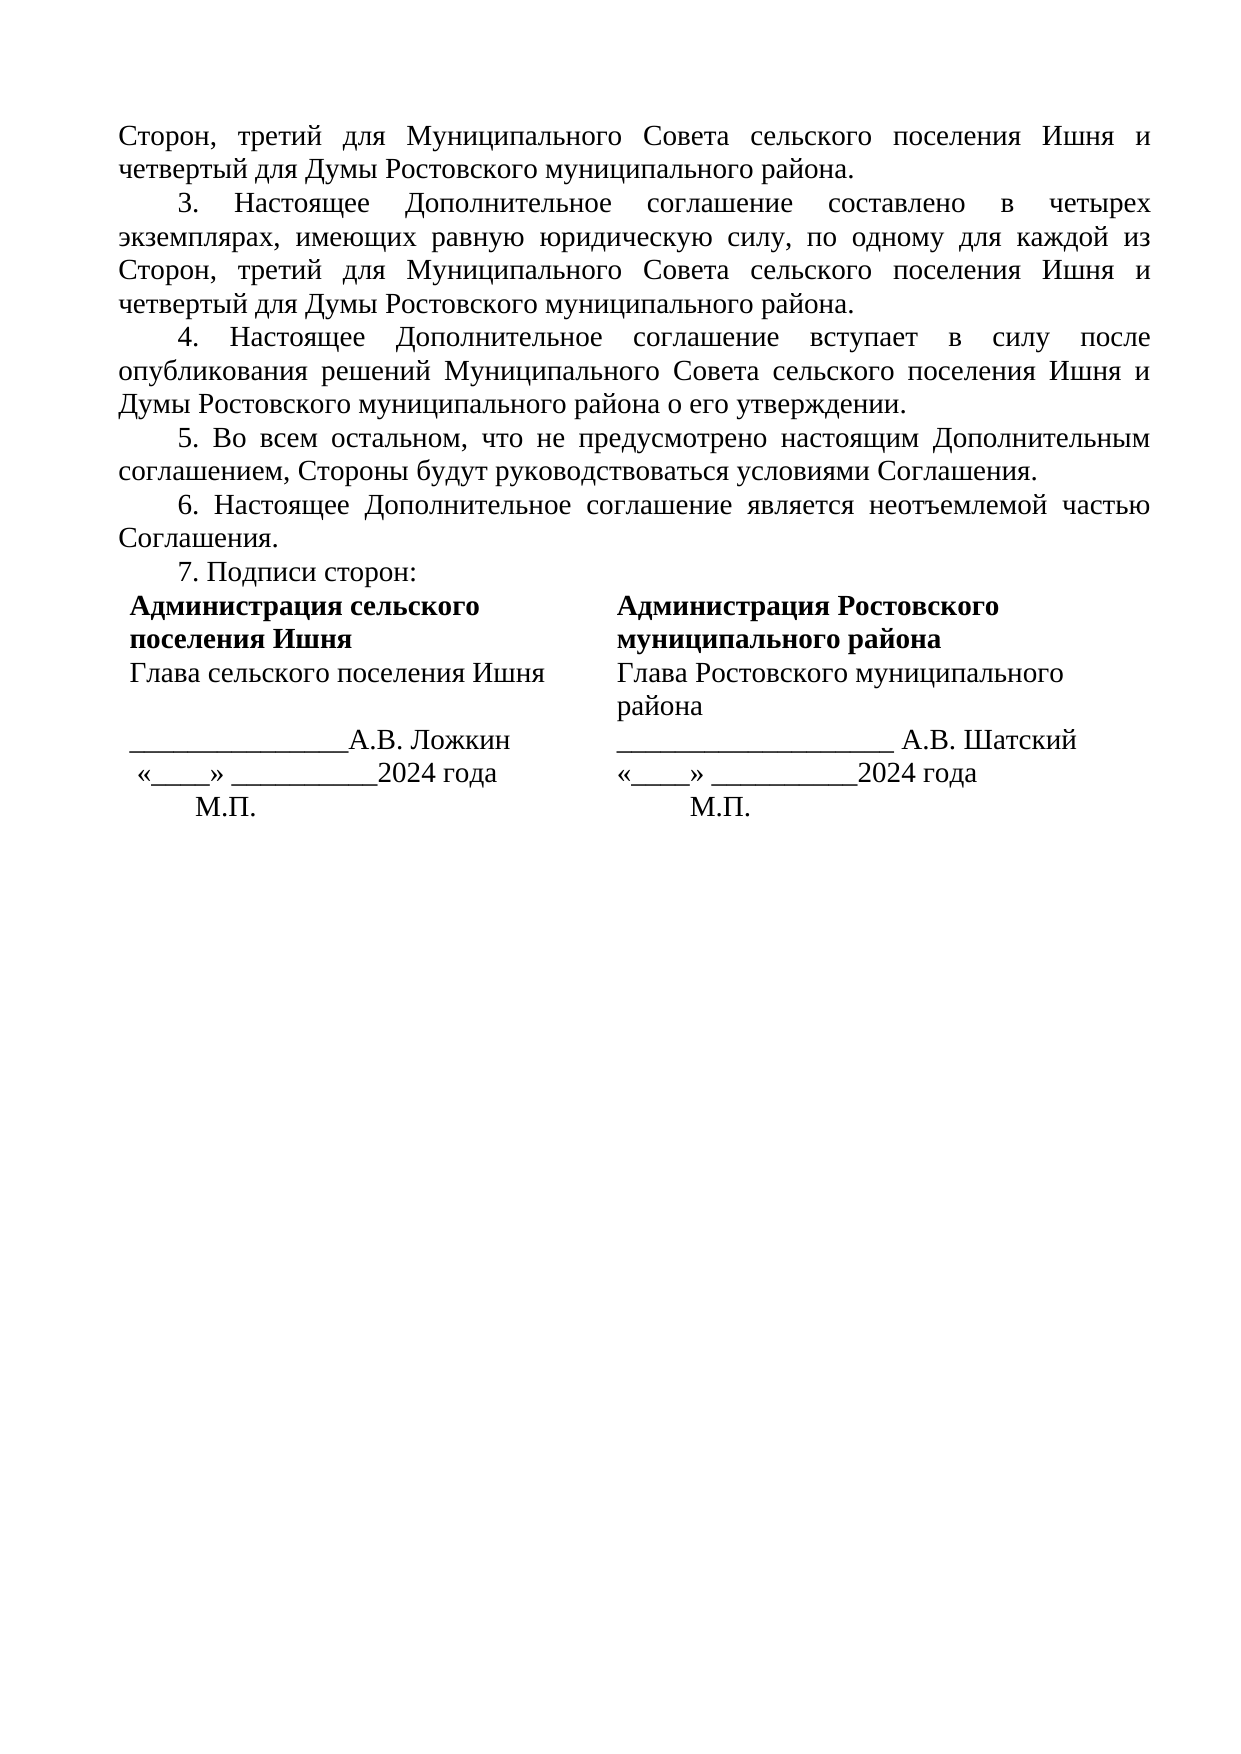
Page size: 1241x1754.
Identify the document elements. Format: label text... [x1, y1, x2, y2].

text 7. Подписи сторон: [118, 554, 1152, 588]
text 6. Настоящее Дополнительное соглашение является неотъемлемой частью Соглашения. [118, 487, 1152, 554]
table_header Администрация Ростовского муниципального района Глава Ростовского муниципального района ___________________ А.В. Шатский «____» __________2024 года М.П. [605, 588, 1104, 848]
table_header [107, 588, 605, 848]
text 5. Во всем остальном, что не предусмотрено настоящим Дополнительным соглашением, Стороны будут руководствоваться условиями Соглашения. [118, 420, 1152, 487]
text 3. Настоящее Дополнительное соглашение составлено в четырех экземплярах, имеющих равную юридическую силу, по одному для каждой из Сторон, третий для Муниципального Совета сельского поселения Ишня и четвертый для Думы Ростовского муниципального района. [118, 185, 1152, 319]
text 4. Настоящее Дополнительное соглашение вступает в силу после опубликования решений Муниципального Совета сельского поселения Ишня и Думы Ростовского муниципального района о его утверждении. [118, 319, 1152, 420]
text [118, 118, 1152, 185]
